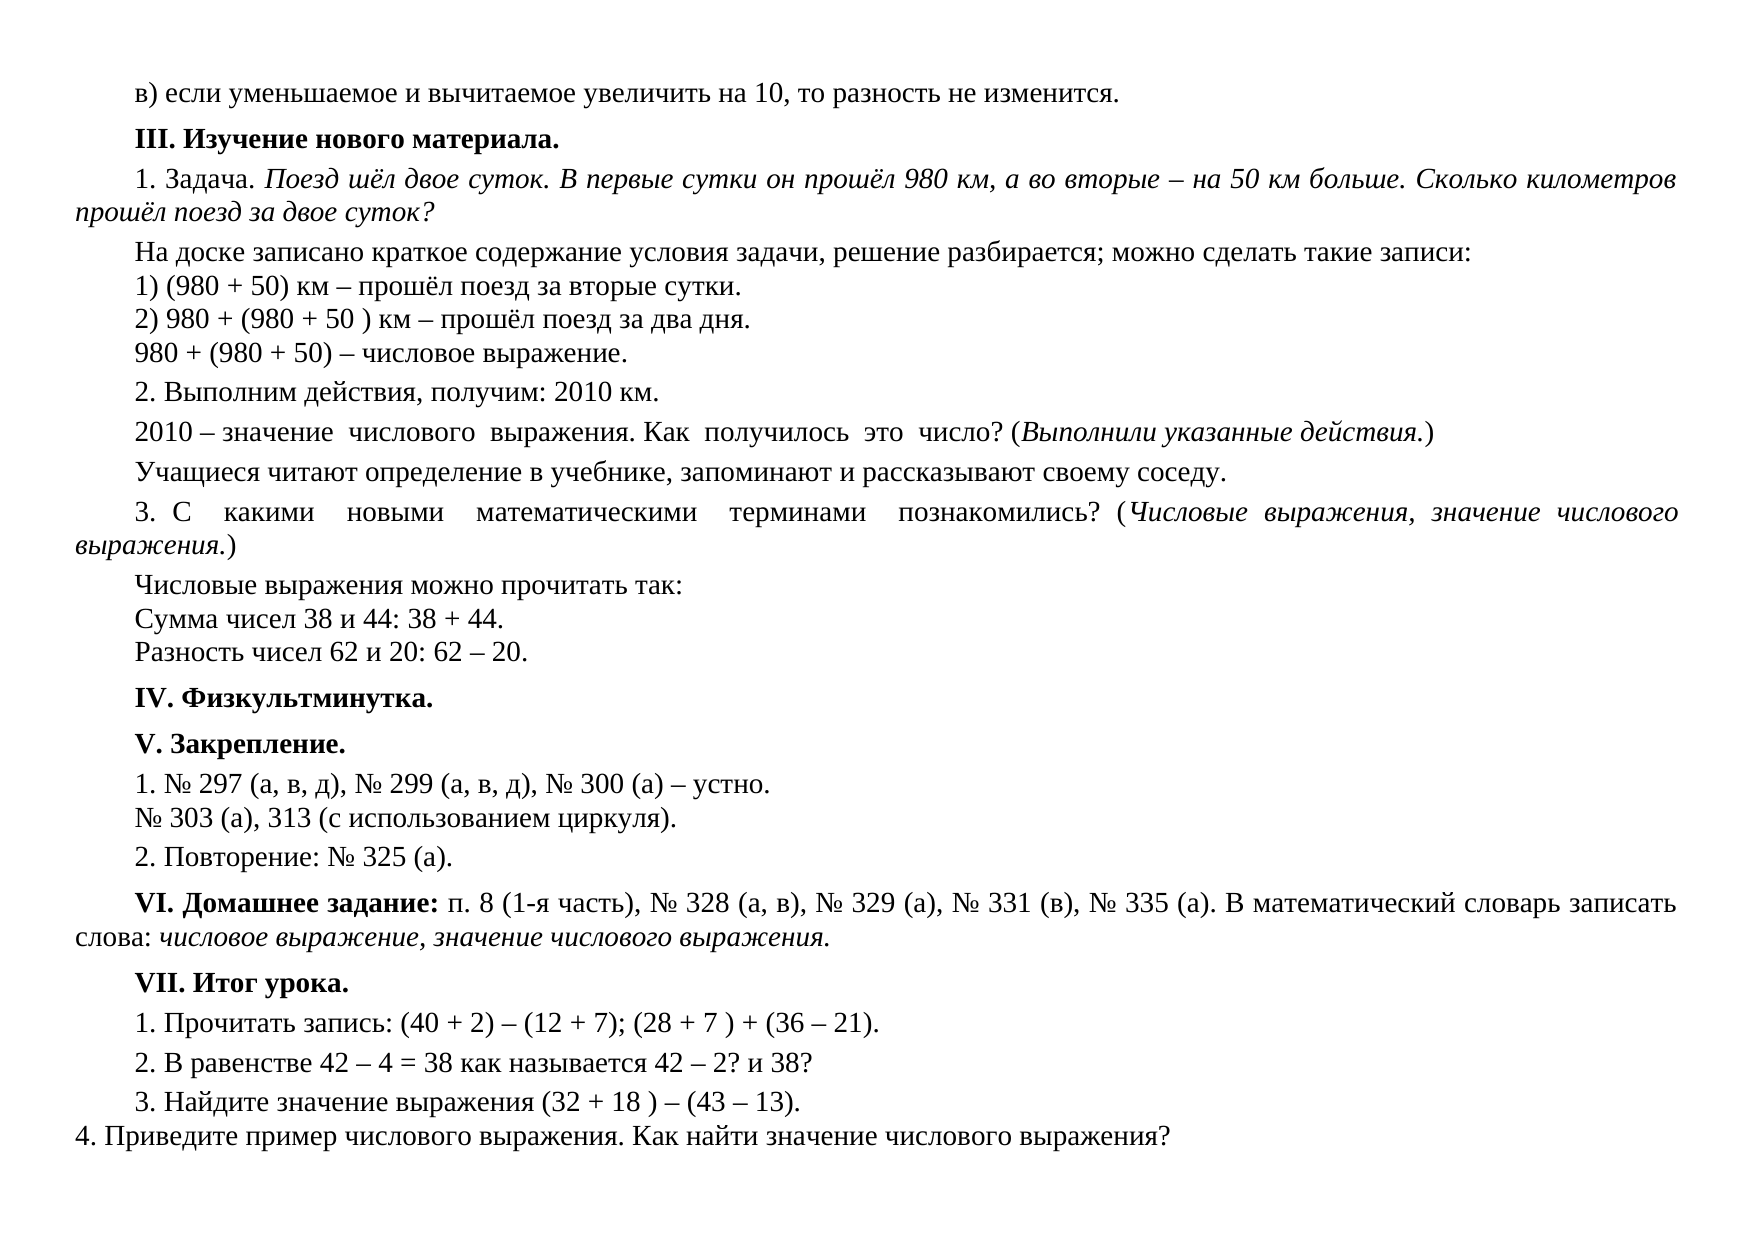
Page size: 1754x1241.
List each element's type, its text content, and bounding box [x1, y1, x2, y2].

text в) если уменьшаемое и вычитаемое увеличить на 10, то разность не изменится. [75, 75, 1679, 108]
text 4. Приведите пример числового выражения. Как найти значение числового выражения? [75, 1118, 1679, 1152]
text Учащиеся читают определение в учебнике, запоминают и рассказывают своему соседу. [75, 454, 1679, 488]
text V. Закрепление. [75, 726, 1679, 760]
text 3. Найдите значение выражения (32 + 18 ) – (43 – 13). [75, 1084, 1679, 1118]
text На доске записано краткое содержание условия задачи, решение разбирается; можно сделать такие записи: [75, 234, 1679, 268]
text Числовые выражения можно прочитать так: [75, 567, 1679, 601]
text VII. Итог урока. [75, 965, 1679, 999]
text 2. В равенстве 42 – 4 = 38 как называется 42 – 2? и 38? [75, 1045, 1679, 1078]
text 2. Повторение: № 325 (а). [75, 839, 1679, 873]
text VI. Домашнее задание: п. 8 (1-я часть), № 328 (а, в), № 329 (а), № 331 (в), № 335 (а). В математический словарь записать слова: числовое выражение, значение числового выражения. [75, 886, 1679, 953]
text Разность чисел 62 и 20: 62 – 20. [75, 634, 1679, 668]
text № 303 (а), 313 (с использованием циркуля). [75, 800, 1679, 833]
text Сумма чисел 38 и 44: 38 + 44. [75, 601, 1679, 634]
text 1. Задача. Поезд шёл двое суток. В первые сутки он прошёл 980 км, а во вторые – на 50 км больше. Сколько километров прошёл поезд за двое суток? [75, 161, 1679, 228]
text 2) 980 + (980 + 50 ) км – прошёл поезд за два дня. [75, 301, 1679, 335]
text 1. Прочитать запись: (40 + 2) – (12 + 7); (28 + 7 ) + (36 – 21). [75, 1005, 1679, 1038]
text IV. Физкультминутка. [75, 680, 1679, 714]
text 2010 – значение числового выражения. Как получилось это число? (Выполнили указанные действия.) [75, 414, 1679, 448]
text 980 + (980 + 50) – числовое выражение. [75, 335, 1679, 368]
text 2. Выполним действия, получим: 2010 км. [75, 374, 1679, 408]
text 1. № 297 (а, в, д), № 299 (а, в, д), № 300 (а) – устно. [75, 766, 1679, 800]
text 1) (980 + 50) км – прошёл поезд за вторые сутки. [75, 268, 1679, 301]
text III. Изучение нового материала. [75, 121, 1679, 154]
text 3. С какими новыми математическими терминами познакомились? (Числовые выражения, значение числового выражения.) [75, 494, 1679, 561]
